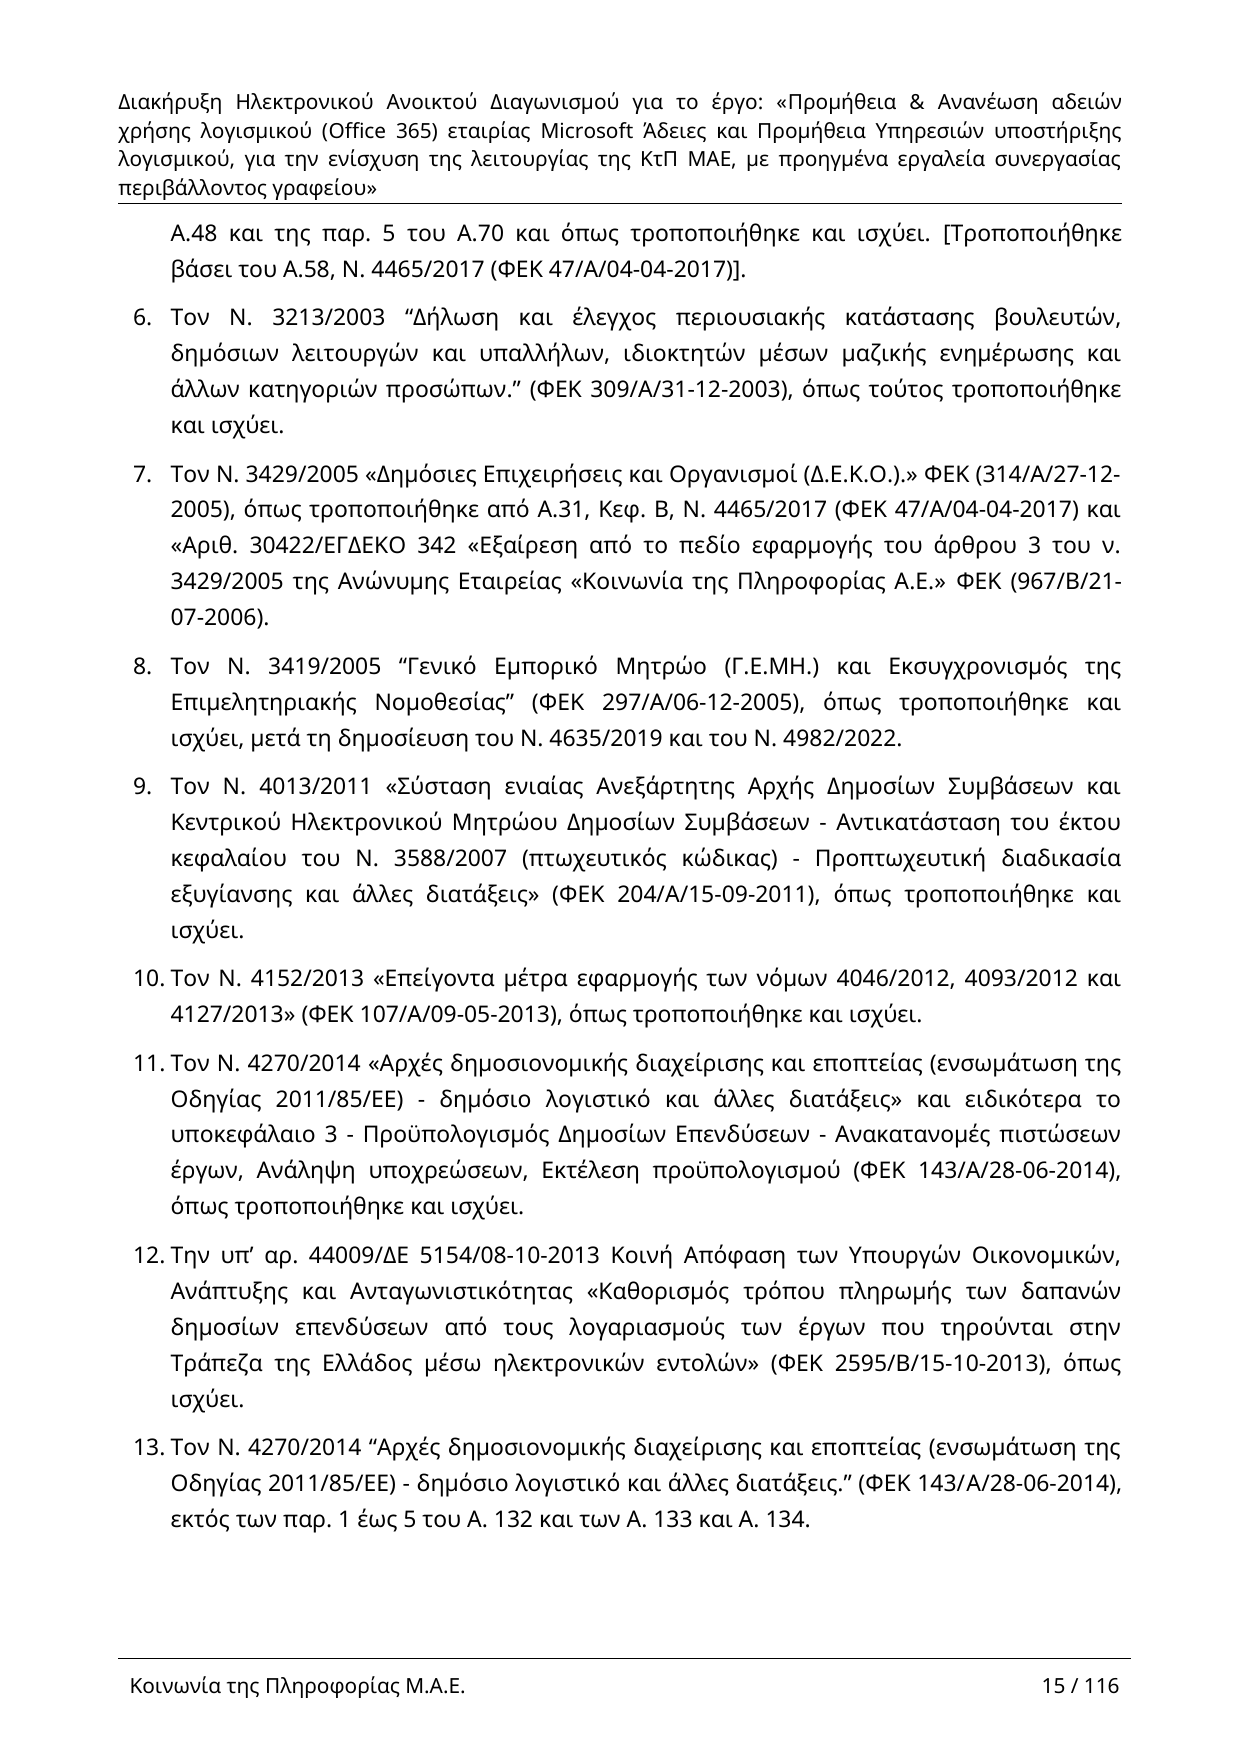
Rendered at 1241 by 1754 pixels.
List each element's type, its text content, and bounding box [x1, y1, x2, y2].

list Τον N. 4270/2014 “Αρχές δημοσιονομικής διαχείρισης και εποπτείας (ενσωμάτωση της Οδηγίας 2011/85/ΕΕ) - δημόσιο λογιστικό και άλλες διατάξεις.” (ΦΕΚ 143/A/28-06-2014), εκτός των παρ. 1 έως 5 του Α. 132 και των Α. 133 και Α. 134. [133, 1431, 1122, 1534]
list Τον Ν. 3419/2005 “Γενικό Εμπορικό Μητρώο (Γ.Ε.ΜΗ.) και Εκσυγχρονισμός της Επιμελητηριακής Νομοθεσίας” (ΦΕΚ 297/Α/06-12-2005), όπως τροποποιήθηκε και ισχύει, μετά τη δημοσίευση του Ν. 4635/2019 και του Ν. 4982/2022. [133, 650, 1122, 753]
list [133, 217, 1122, 284]
list Τον Ν. 4152/2013 «Επείγοντα μέτρα εφαρμογής των νόμων 4046/2012, 4093/2012 και 4127/2013» (ΦΕΚ 107/Α/09-05-2013), όπως τροποποιήθηκε και ισχύει. [133, 962, 1122, 1029]
list Τον N. 3213/2003 “Δήλωση και έλεγχος περιουσιακής κατάστασης βουλευτών, δημόσιων λειτουργών και υπαλλήλων, ιδιοκτητών μέσων μαζικής ενημέρωσης και άλλων κατηγοριών προσώπων.” (ΦΕΚ 309/A/31-12-2003), όπως τούτος τροποποιήθηκε και ισχύει. [133, 301, 1122, 440]
list Τον Ν. 4270/2014 «Αρχές δημοσιονομικής διαχείρισης και εποπτείας (ενσωμάτωση της Οδηγίας 2011/85/ΕΕ) - δημόσιο λογιστικό και άλλες διατάξεις» και ειδικότερα το υποκεφάλαιο 3 - Προϋπολογισμός Δημοσίων Επενδύσεων - Ανακατανομές πιστώσεων έργων, Ανάληψη υποχρεώσεων, Εκτέλεση προϋπολογισμού (ΦΕΚ 143/Α/28-06-2014), όπως τροποποιήθηκε και ισχύει. [133, 1047, 1122, 1222]
list Τον N. 4013/2011 «Σύσταση ενιαίας Ανεξάρτητης Αρχής Δημοσίων Συμβάσεων και Κεντρικού Ηλεκτρονικού Μητρώου Δημοσίων Συμβάσεων - Αντικατάσταση του έκτου κεφαλαίου του Ν. 3588/2007 (πτωχευτικός κώδικας) - Προπτωχευτική διαδικασία εξυγίανσης και άλλες διατάξεις» (ΦΕΚ 204/Α/15-09-2011), όπως τροποποιήθηκε και ισχύει. [133, 770, 1122, 945]
list Τον N. 3429/2005 «Δημόσιες Επιχειρήσεις και Οργανισμοί (Δ.Ε.Κ.Ο.).» ΦΕΚ (314/Α/27-12-2005), όπως τροποποιήθηκε από Α.31, Κεφ. Β, Ν. 4465/2017 (ΦΕΚ 47/Α/04-04-2017) και «Αριθ. 30422/ΕΓΔΕΚΟ 342 «Εξαίρεση από το πεδίο εφαρμογής του άρθρου 3 του ν. 3429/2005 της Ανώνυμης Εταιρείας «Κοινωνία της Πληροφορίας Α.Ε.» ΦΕΚ (967/Β/21-07-2006). [133, 457, 1122, 632]
list Την υπ’ αρ. 44009/ΔΕ 5154/08-10-2013 Κοινή Απόφαση των Υπουργών Οικονομικών, Ανάπτυξης και Ανταγωνιστικότητας «Καθορισμός τρόπου πληρωμής των δαπανών δημοσίων επενδύσεων από τους λογαριασμούς των έργων που τηρούνται στην Τράπεζα της Ελλάδος μέσω ηλεκτρονικών εντολών» (ΦΕΚ 2595/Β/15-10-2013), όπως ισχύει. [133, 1239, 1122, 1414]
